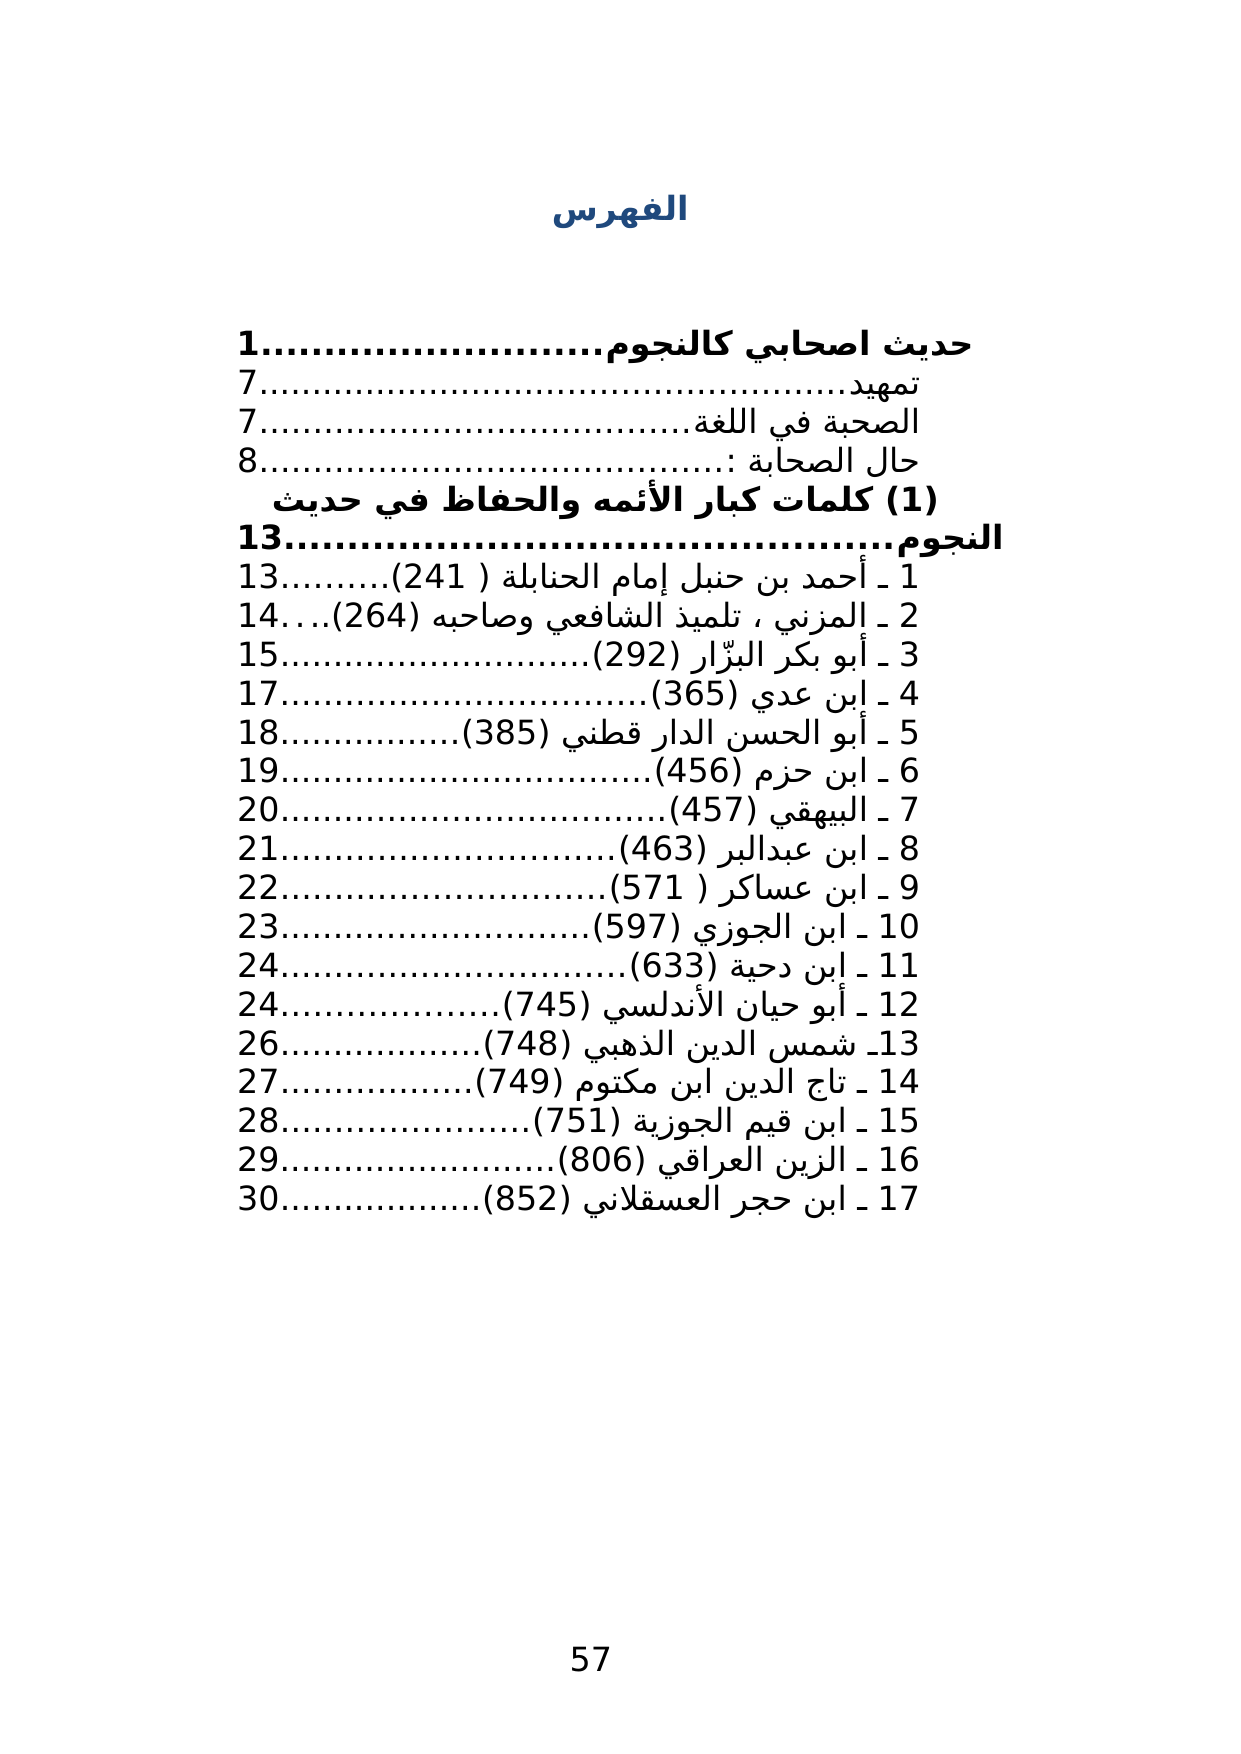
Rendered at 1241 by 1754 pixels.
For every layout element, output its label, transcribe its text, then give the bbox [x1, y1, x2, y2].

subtitle الفهرس [236, 190, 1004, 228]
